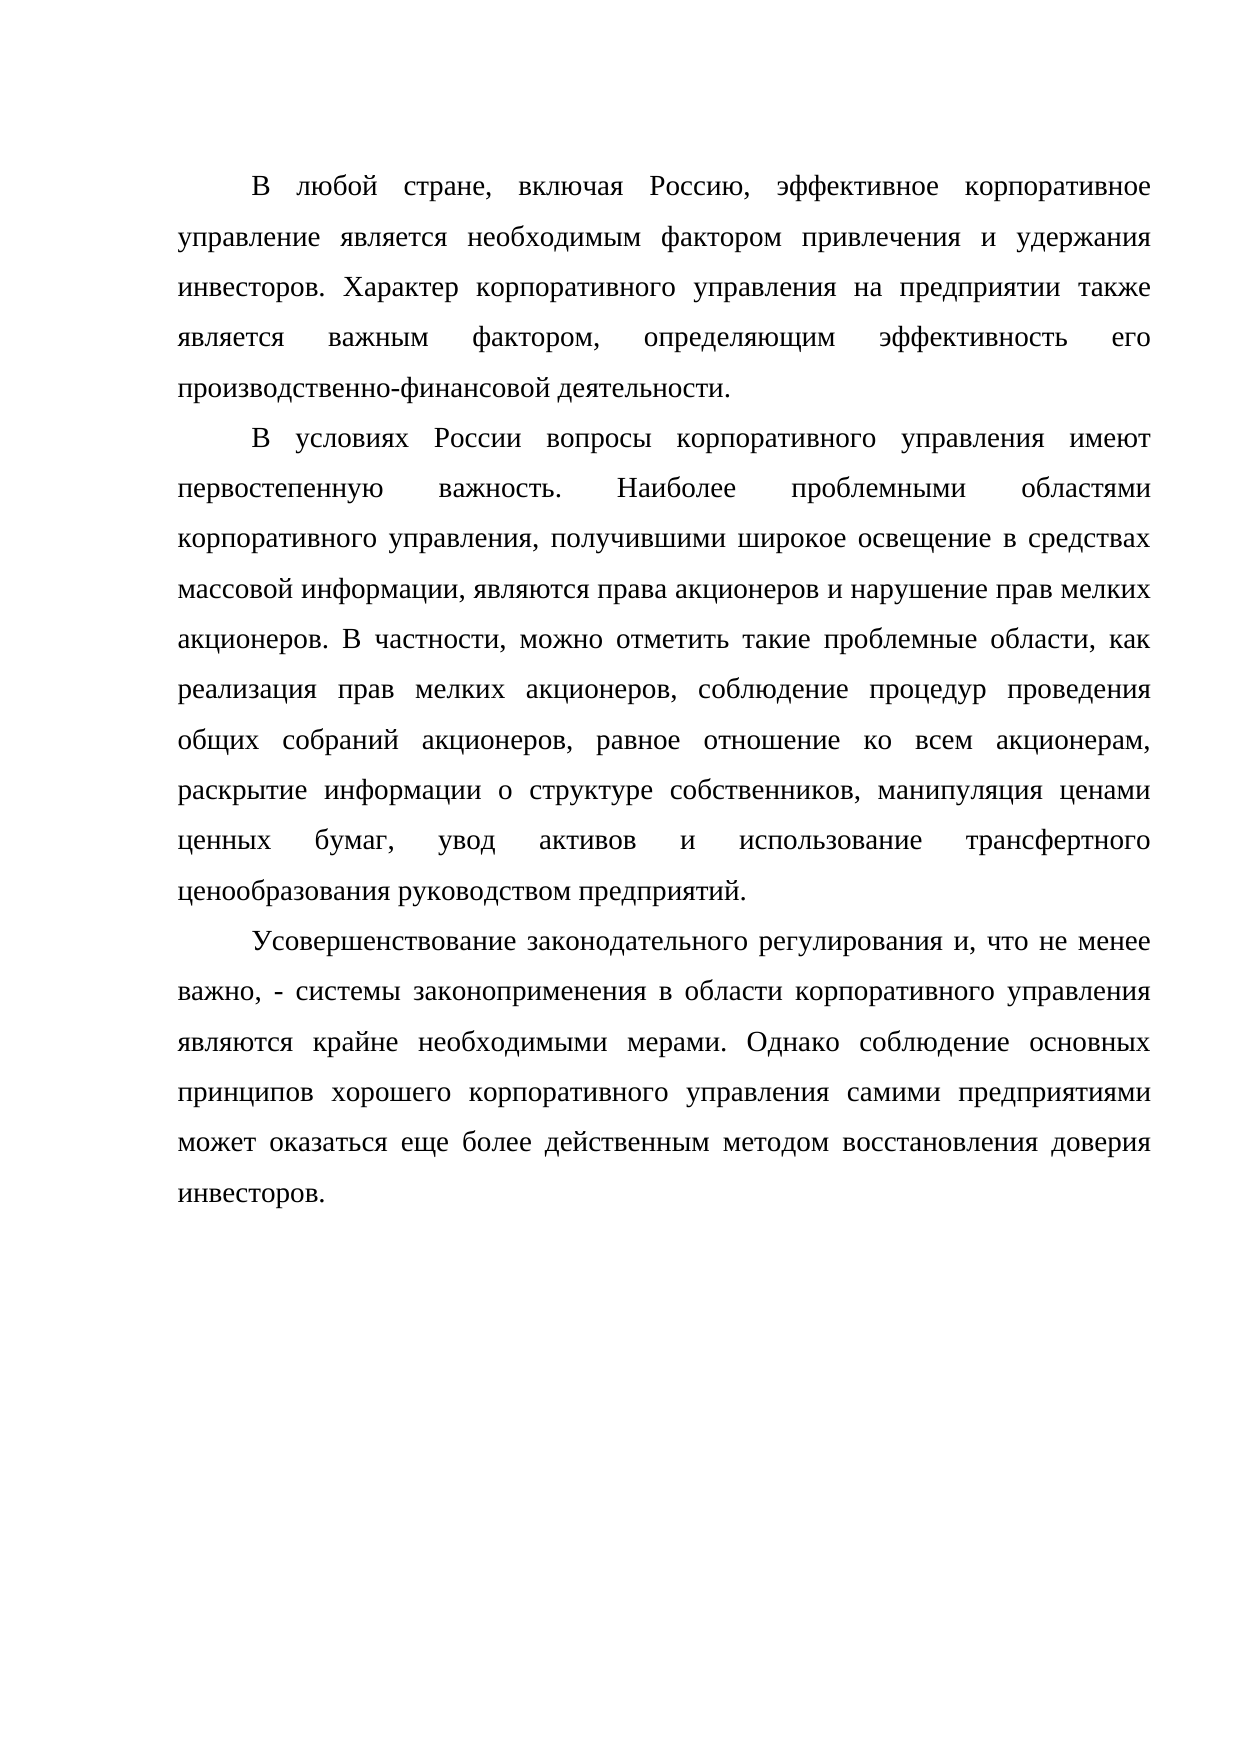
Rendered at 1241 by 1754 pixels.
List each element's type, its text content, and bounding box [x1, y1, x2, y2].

text В условиях России вопросы корпоративного управления имеют первостепенную важность. Наиболее проблемными областями корпоративного управления, получившими широкое освещение в средствах массовой информации, являются права акционеров и нарушение прав мелких акционеров. В частности, можно отметить такие проблемные области, как реализация прав мелких акционеров, соблюдение процедур проведения общих собраний акционеров, равное отношение ко всем акционерам, раскрытие информации о структуре собственников, манипуляция ценами ценных бумаг, увод активов и использование трансфертного ценообразования руководством предприятий. [177, 420, 1152, 906]
text Усовершенствование законодательного регулирования и, что не менее важно, - системы законоприменения в области корпоративного управления являются крайне необходимыми мерами. Однако соблюдение основных принципов хорошего корпоративного управления самими предприятиями может оказаться еще более действенным методом восстановления доверия инвесторов. [177, 923, 1152, 1208]
text В любой стране, включая Россию, эффективное корпоративное управление является необходимым фактором привлечения и удержания инвесторов. Характер корпоративного управления на предприятии также является важным фактором, определяющим эффективность его производственно-финансовой деятельности. [177, 168, 1152, 403]
